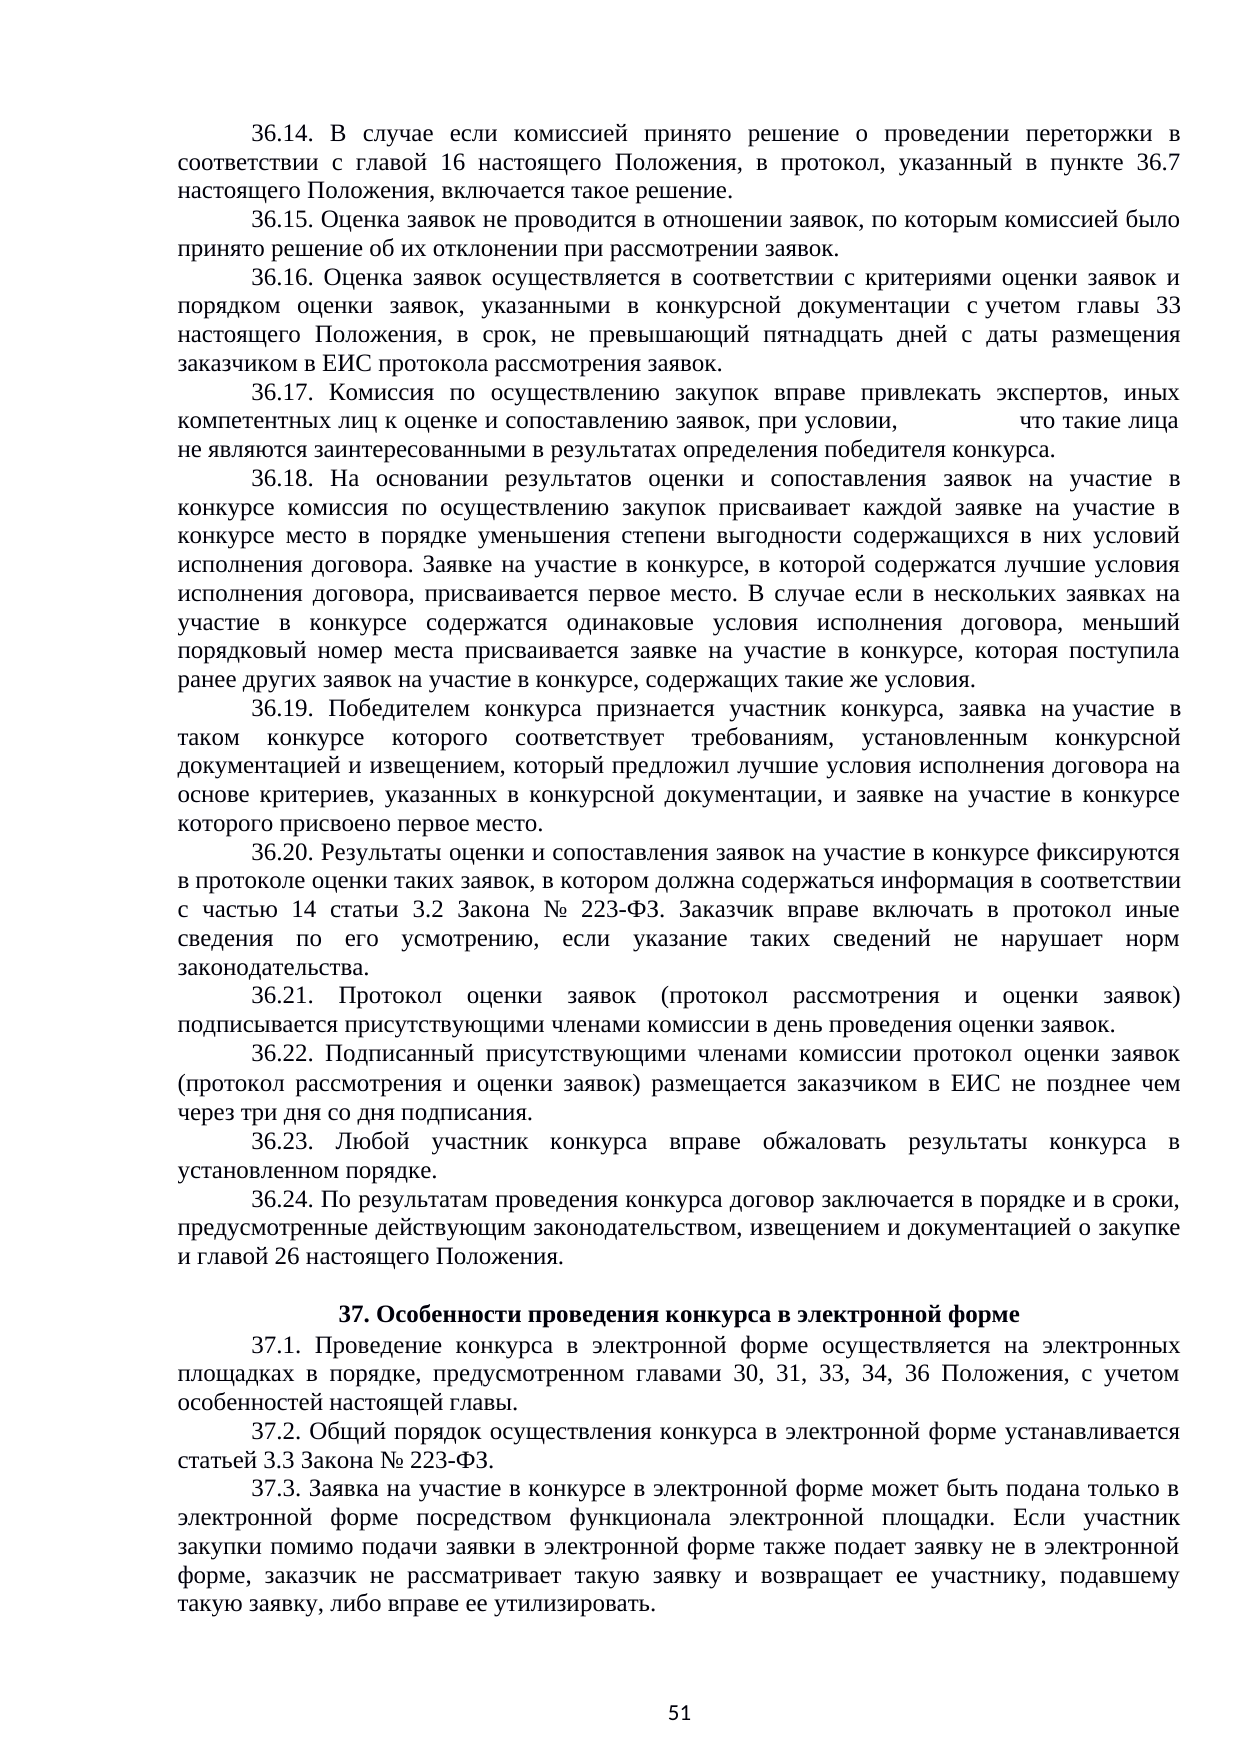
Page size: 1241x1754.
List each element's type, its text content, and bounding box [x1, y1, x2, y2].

text 36.16. Оценка заявок осуществляется в соответствии с критериями оценки заявок и порядком оценки заявок, указанными в конкурсной документации с учетом главы 33 настоящего Положения, в срок, не превышающий пятнадцать дней с даты размещения заказчиком в ЕИС протокола рассмотрения заявок. [177, 262, 1181, 377]
text 36.14. В случае если комиссией принято решение о проведении переторжки в соответствии с главой 16 настоящего Положения, в протокол, указанный в пункте 36.7 настоящего Положения, включается такое решение. [177, 118, 1181, 204]
text 36.19. Победителем конкурса признается участник конкурса, заявка на участие в таком конкурсе которого соответствует требованиям, установленным конкурсной документацией и извещением, который предложил лучшие условия исполнения договора на основе критериев, указанных в конкурсной документации, и заявке на участие в конкурсе которого присвоено первое место. [177, 693, 1181, 837]
text 36.18. На основании результатов оценки и сопоставления заявок на участие в конкурсе комиссия по осуществлению закупок присваивает каждой заявке на участие в конкурсе место в порядке уменьшения степени выгодности содержащихся в них условий исполнения договора. Заявке на участие в конкурсе, в которой содержатся лучшие условия исполнения договора, присваивается первое место. В случае если в нескольких заявках на участие в конкурсе содержатся одинаковые условия исполнения договора, меньший порядковый номер места присваивается заявке на участие в конкурсе, которая поступила ранее других заявок на участие в конкурсе, содержащих такие же условия. [177, 463, 1181, 693]
text 36.17. Комиссия по осуществлению закупок вправе привлекать экспертов, иных компетентных лиц к оценке и сопоставлению заявок, при условии, что такие лица не являются заинтересованными в результатах определения победителя конкурса. [177, 377, 1181, 463]
list 37.1. Проведение конкурса в электронной форме осуществляется на электронных площадках в порядке, предусмотренном главами 30, 31, 33, 34, 36 Положения, с учетом особенностей настоящей главы. [177, 1330, 1181, 1416]
list 37.2. Общий порядок осуществления конкурса в электронной форме устанавливается статьей 3.3 Закона № 223-ФЗ. [177, 1416, 1181, 1473]
list 36.24. По результатам проведения конкурса договор заключается в порядке и в сроки, предусмотренные действующим законодательством, извещением и документацией о закупке и главой 26 настоящего Положения. [177, 1184, 1181, 1270]
subtitle 37. Особенности проведения конкурса в электронной форме [177, 1299, 1181, 1327]
text 36.23. Любой участник конкурса вправе обжаловать результаты конкурса в установленном порядке. [177, 1126, 1181, 1184]
text 36.21. Протокол оценки заявок (протокол рассмотрения и оценки заявок) подписывается присутствующими членами комиссии в день проведения оценки заявок. [177, 981, 1181, 1038]
text 36.22. Подписанный присутствующими членами комиссии протокол оценки заявок (протокол рассмотрения и оценки заявок) размещается заказчиком в ЕИС не позднее чем через три дня со дня подписания. [177, 1038, 1181, 1126]
text 36.15. Оценка заявок не проводится в отношении заявок, по которым комиссией было принято решение об их отклонении при рассмотрении заявок. [177, 204, 1181, 262]
list 37.3. Заявка на участие в конкурсе в электронной форме может быть подана только в электронной форме посредством функционала электронной площадки. Если участник закупки помимо подачи заявки в электронной форме также подает заявку не в электронной форме, заказчик не рассматривает такую заявку и возвращает ее участнику, подавшему такую заявку, либо вправе ее утилизировать. [177, 1473, 1181, 1617]
text 36.20. Результаты оценки и сопоставления заявок на участие в конкурсе фиксируются в протоколе оценки таких заявок, в котором должна содержаться информация в соответствии с частью 14 статьи 3.2 Закона № 223-ФЗ. Заказчик вправе включать в протокол иные сведения по его усмотрению, если указание таких сведений не нарушает норм законодательства. [177, 837, 1181, 981]
